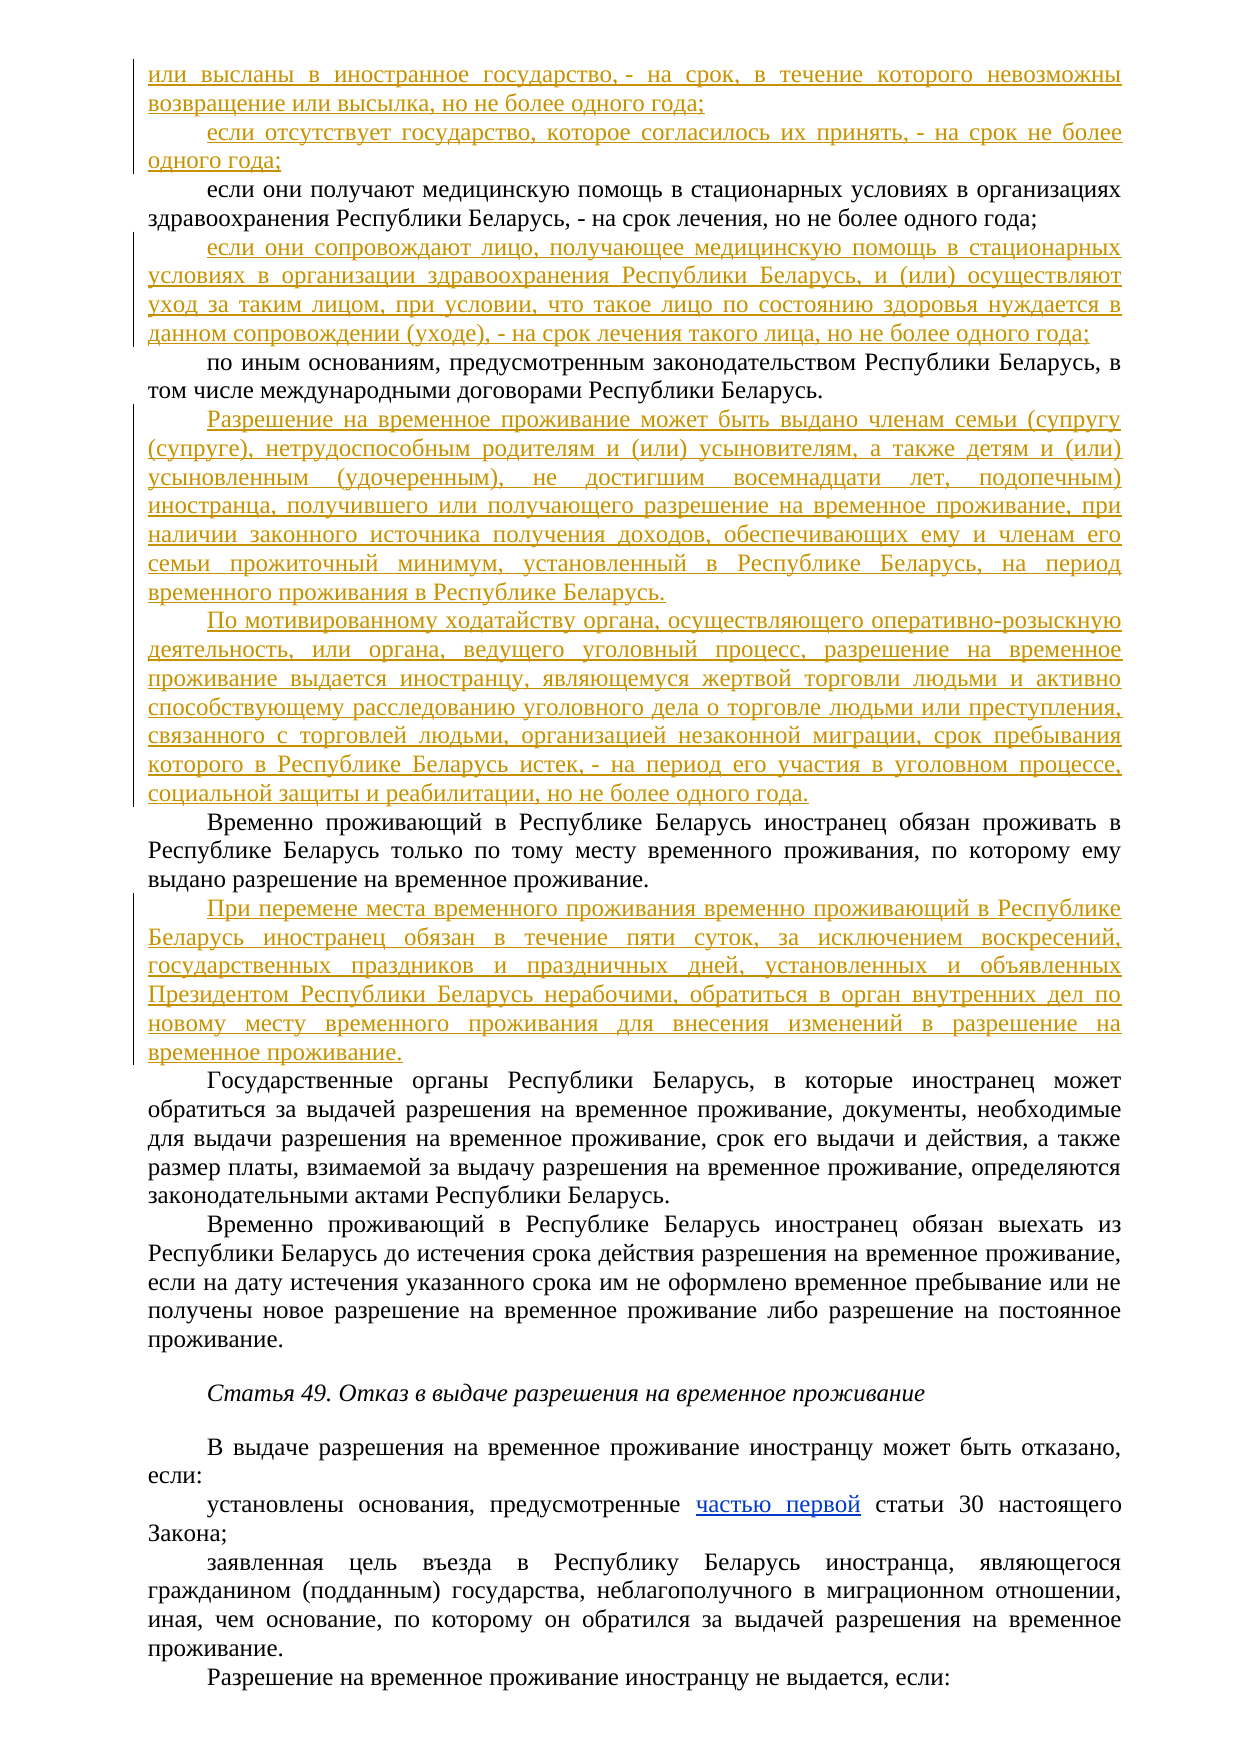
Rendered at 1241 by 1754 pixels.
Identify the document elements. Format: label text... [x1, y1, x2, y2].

text Государственные органы Республики Беларусь, в которые иностранец может обратиться за выдачей разрешения на временное проживание, документы, необходимые для выдачи разрешения на временное проживание, срок его выдачи и действия, а также размер платы, взимаемой за выдачу разрешения на временное проживание, определяются законодательными актами Республики Беларусь. [148, 1065, 1122, 1209]
text Статья 49. Отказ в выдаче разрешения на временное проживание [207, 1378, 1122, 1407]
text Разрешение на временное проживание иностранцу не выдается, если: [148, 1662, 1122, 1690]
text Временно проживающий в Республике Беларусь иностранец обязан проживать в Республике Беларусь только по тому месту временного проживания, по которому ему выдано разрешение на временное проживание. [148, 807, 1122, 893]
text В выдаче разрешения на временное проживание иностранцу может быть отказано, если: [148, 1432, 1122, 1489]
text по иным основаниям, предусмотренным законодательством Республики Беларусь, в том числе международными договорами Республики Беларусь. [148, 347, 1122, 404]
text если они получают медицинскую помощь в стационарных условиях в организациях здравоохранения Республики Беларусь, - на срок лечения, но не более одного года; [148, 174, 1122, 232]
text заявленная цель въезда в Республику Беларусь иностранца, являющегося гражданином (подданным) государства, неблагополучного в миграционном отношении, иная, чем основание, по которому он обратился за выдачей разрешения на временное проживание. [148, 1547, 1122, 1662]
text Временно проживающий в Республике Беларусь иностранец обязан выехать из Республики Беларусь до истечения срока действия разрешения на временное проживание, если на дату истечения указанного срока им не оформлено временное пребывание или не получены новое разрешение на временное проживание либо разрешение на постоянное проживание. [148, 1209, 1122, 1353]
text установлены основания, предусмотренные частью первой статьи 30 настоящего Закона; [148, 1489, 1122, 1547]
